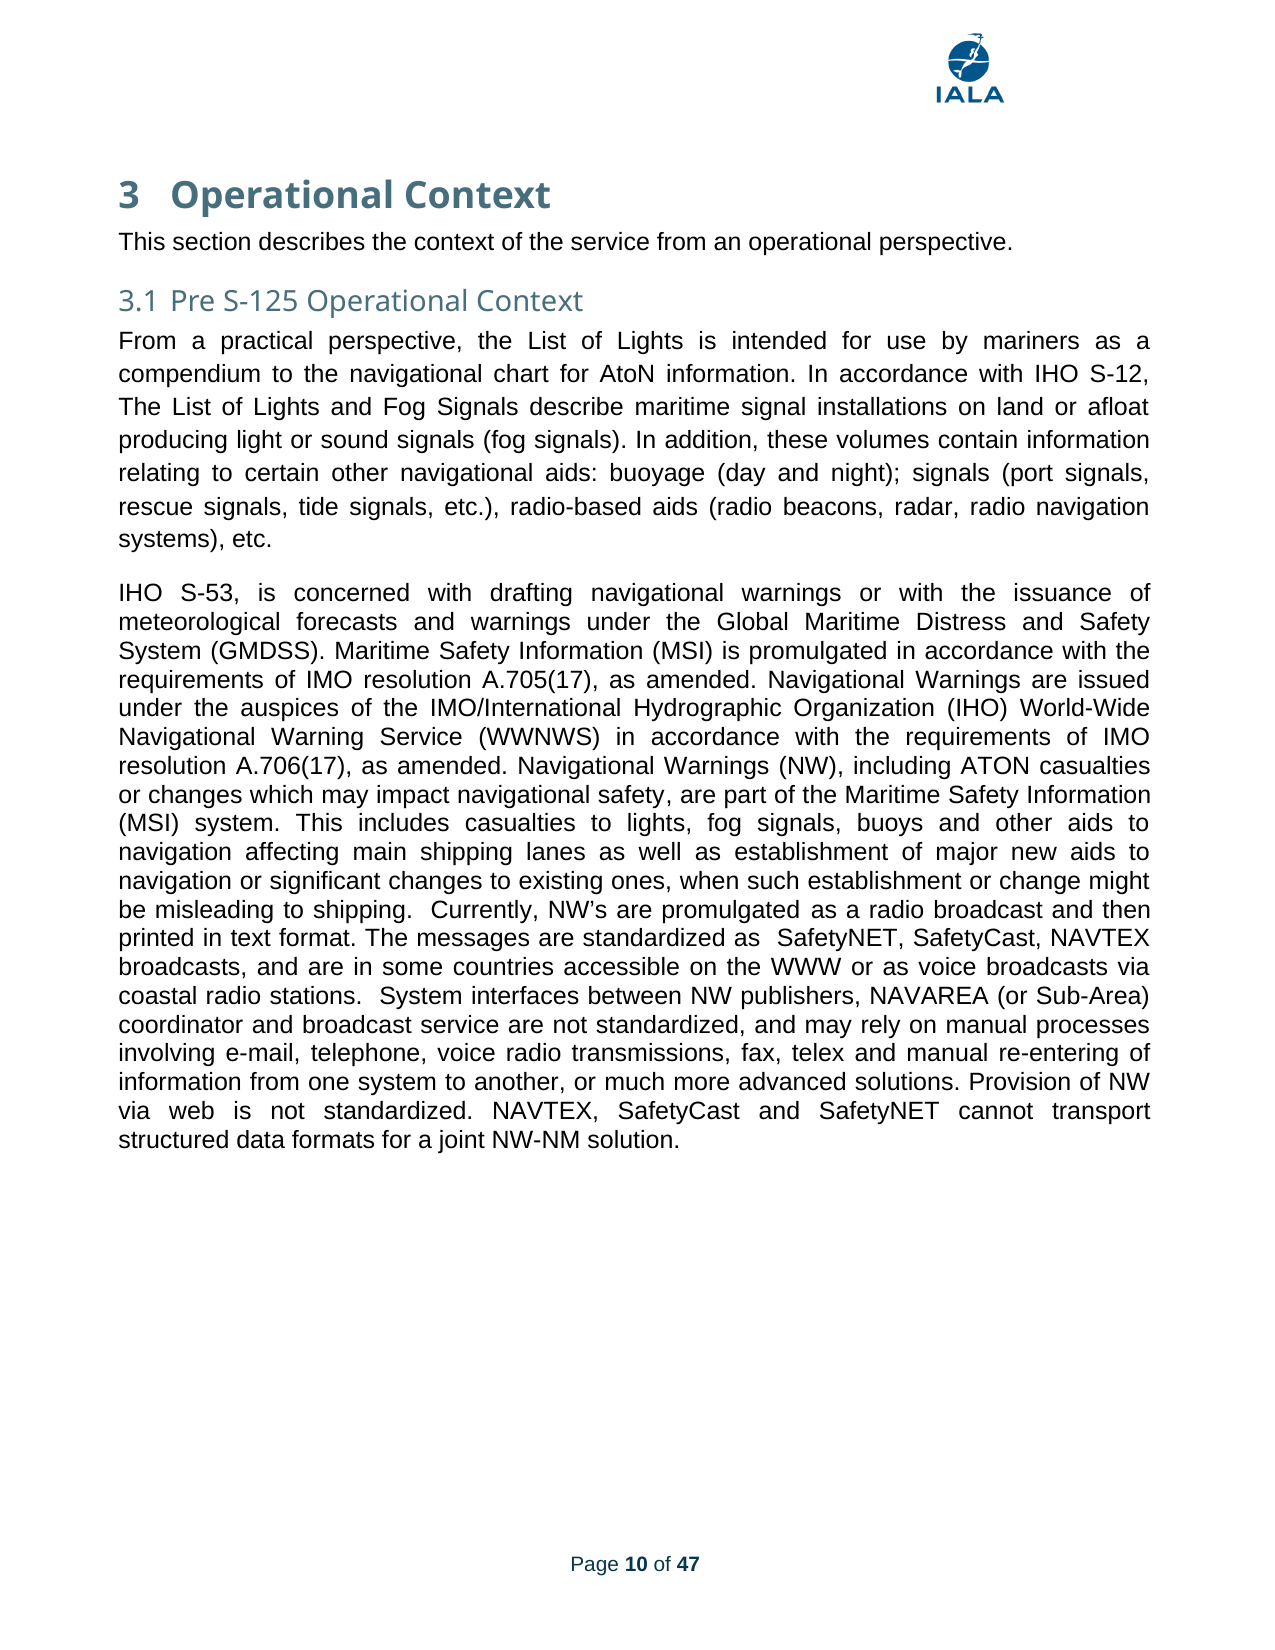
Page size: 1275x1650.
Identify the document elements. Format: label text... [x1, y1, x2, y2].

subtitle Operational Context [118, 168, 1152, 219]
text IHO S-53, is concerned with drafting navigational warnings or with the issuance of meteorological forecasts and warnings under the Global Maritime Distress and Safety System (GMDSS). Maritime Safety Information (MSI) is promulgated in accordance with the requirements of IMO resolution A.705(17), as amended. Navigational Warnings are issued under the auspices of the IMO/International Hydrographic Organization (IHO) World-Wide Navigational Warning Service (WWNWS) in accordance with the requirements of IMO resolution A.706(17), as amended. Navigational Warnings (NW), including ATON casualties or changes which may impact navigational safety, are part of the Maritime Safety Information (MSI) system. This includes casualties to lights, fog signals, buoys and other aids to navigation affecting main shipping lanes as well as establishment of major new aids to navigation or significant changes to existing ones, when such establishment or change might be misleading to shipping. Currently, NW’s are promulgated as a radio broadcast and then printed in text format. The messages are standardized as SafetyNET, SafetyCast, NAVTEX broadcasts, and are in some countries accessible on the WWW or as voice broadcasts via coastal radio stations. System interfaces between NW publishers, NAVAREA (or Sub-Area) coordinator and broadcast service are not standardized, and may rely on manual processes involving e-mail, telephone, voice radio transmissions, fax, telex and manual re-entering of information from one system to another, or much more advanced solutions. Provision of NW via web is not standardized. NAVTEX, SafetyCast and SafetyNET cannot transport structured data formats for a joint NW-NM solution. [118, 578, 1152, 1153]
picture [921, 25, 1016, 118]
text From a practical perspective, the List of Lights is intended for use by mariners as a compendium to the navigational chart for AtoN information. In accordance with IHO S-12, The List of Lights and Fog Signals describe maritime signal installations on land or afloat producing light or sound signals (fog signals). In addition, these volumes contain information relating to certain other navigational aids: buoyage (day and night); signals (port signals, rescue signals, tide signals, etc.), radio-based aids (radio beacons, radar, radio navigation systems), etc. [118, 326, 1152, 553]
subtitle Pre S-125 Operational Context [118, 281, 1152, 320]
text This section describes the context of the service from an operational perspective. [118, 227, 1152, 256]
